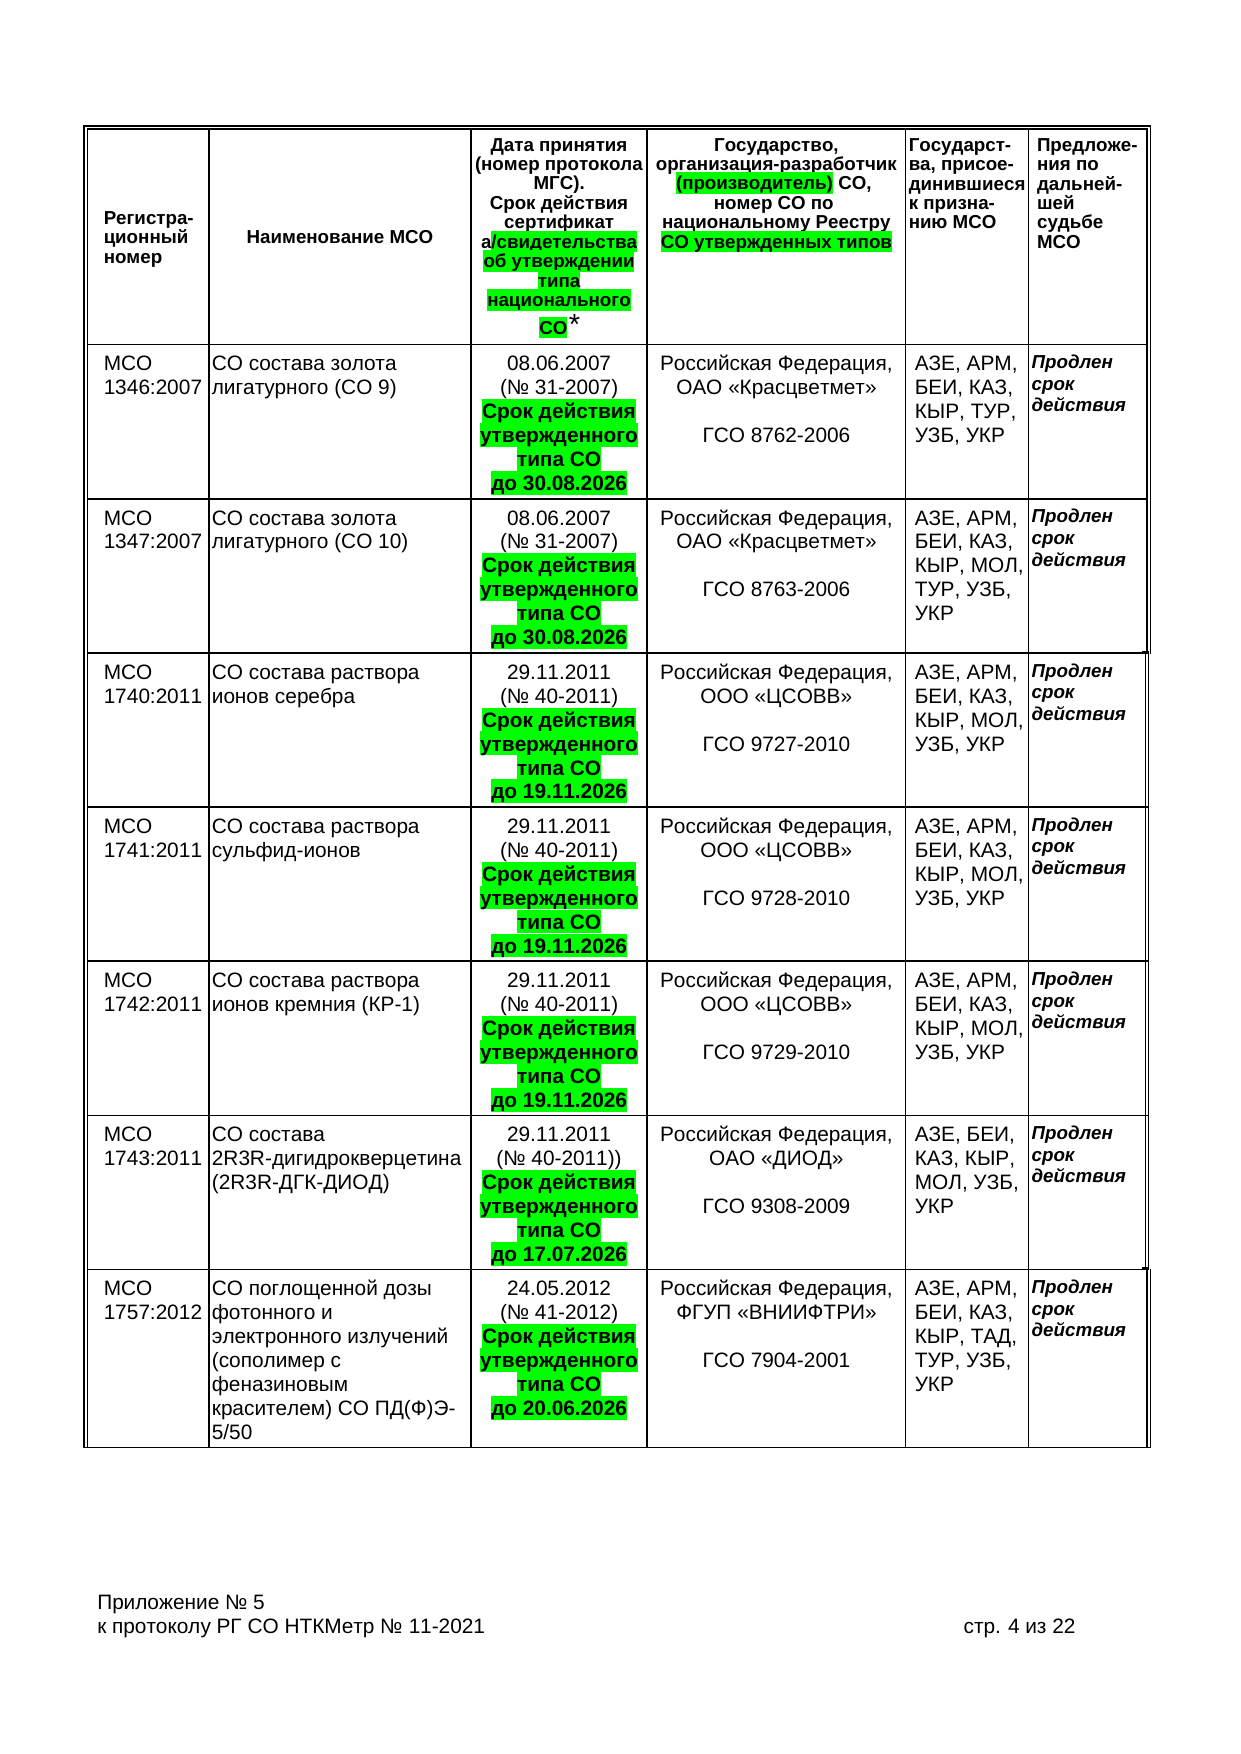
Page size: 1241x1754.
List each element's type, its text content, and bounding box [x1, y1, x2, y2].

table_header Государство, организация-разработчик (производитель) СО, номер СО по национальному Реестру СО утвержденных типов [648, 130, 905, 344]
table_cell АЗЕ, АРМ, БЕИ, КАЗ, КЫР, ТАД, ТУР, УЗБ, УКР [906, 1270, 1028, 1447]
table_cell Продлен срок действия [1029, 1116, 1145, 1269]
table_header Наименование МСО [210, 130, 470, 344]
table_cell МСО 1743:2011 [88, 1116, 208, 1269]
table_cell МСО 1741:2011 [88, 808, 208, 960]
table_cell Российская Федерация, ООО «ЦСОВВ» ГСО 9727-2010 [648, 654, 905, 806]
table_cell 08.06.2007 (№ 31-2007) Срок действия утвержденного типа СО до 30.08.2026 [472, 500, 646, 652]
table_cell Продлен срок действия [1029, 500, 1146, 652]
table_cell Продлен срок действия [1029, 654, 1145, 806]
table_cell СО состава золота лигатурного (СО 10) [210, 500, 470, 652]
table_cell 29.11.2011 (№ 40-2011) Срок действия утвержденного типа СО до 19.11.2026 [472, 808, 646, 960]
table_cell 29.11.2011 (№ 40-2011) Срок действия утвержденного типа СО до 19.11.2026 [472, 962, 646, 1114]
table_cell СО поглощенной дозы фотонного и электронного излучений (сополимер с феназиновым красителем) СО ПД(Ф)Э-5/50 [210, 1270, 470, 1447]
table_cell 29.11.2011 (№ 40-2011)) Срок действия утвержденного типа СО до 17.07.2026 [472, 1116, 646, 1269]
table_cell 29.11.2011 (№ 40-2011) Срок действия утвержденного типа СО до 19.11.2026 [472, 654, 646, 806]
table_cell АЗЕ, АРМ, БЕИ, КАЗ, КЫР, МОЛ, ТУР, УЗБ, УКР [906, 500, 1028, 652]
table_header Регистра-ционный номер [88, 130, 208, 344]
table_cell МСО 1757:2012 [88, 1270, 208, 1447]
table_cell СО состава 2R3R-дигидрокверцетина (2R3R-ДГК-ДИОД) [210, 1116, 470, 1269]
table_header Дата принятия (номер протокола МГС). Срок действия сертификата/свидетельства об утверждении типа национального СО* [472, 130, 646, 344]
table_cell АЗЕ, АРМ, БЕИ, КАЗ, КЫР, МОЛ, УЗБ, УКР [906, 808, 1028, 960]
table_cell МСО 1347:2007 [88, 500, 208, 652]
table_cell АЗЕ, АРМ, БЕИ, КАЗ, КЫР, ТУР, УЗБ, УКР [906, 345, 1028, 498]
table_cell АЗЕ, БЕИ, КАЗ, КЫР, МОЛ, УЗБ, УКР [906, 1116, 1028, 1269]
table_cell Российская Федерация, ОАО «ДИОД» ГСО 9308-2009 [648, 1116, 905, 1269]
table_cell Продлен срок действия [1029, 808, 1145, 960]
table_cell Продлен срок действия [1029, 345, 1146, 498]
table_cell МСО 1740:2011 [88, 654, 208, 806]
table_cell Российская Федерация, ООО «ЦСОВВ» ГСО 9728-2010 [648, 808, 905, 960]
table_header Предложе-ния по дальней-шей судьбе МСО [1029, 130, 1146, 344]
table_cell АЗЕ, АРМ, БЕИ, КАЗ, КЫР, МОЛ, УЗБ, УКР [906, 962, 1028, 1114]
table_cell СО состава золота лигатурного (СО 9) [210, 345, 470, 498]
table_cell Российская Федерация, ФГУП «ВНИИФТРИ» ГСО 7904-2001 [648, 1270, 905, 1447]
table_header Государст-ва, присое-динившиеся к призна-нию МСО [906, 130, 1028, 344]
table_cell Российская Федерация, ОАО «Красцветмет» ГСО 8763-2006 [648, 500, 905, 652]
table_cell Российская Федерация, ООО «ЦСОВВ» ГСО 9729-2010 [648, 962, 905, 1114]
table_cell 08.06.2007 (№ 31-2007) Срок действия утвержденного типа СО до 30.08.2026 [472, 345, 646, 498]
table_cell Продлен срок действия [1029, 1270, 1146, 1447]
table_cell МСО 1742:2011 [88, 962, 208, 1114]
table_cell Российская Федерация, ОАО «Красцветмет» ГСО 8762-2006 [648, 345, 905, 498]
table_cell 24.05.2012 (№ 41-2012) Срок действия утвержденного типа СО до 20.06.2026 [472, 1270, 646, 1447]
table_cell СО состава раствора ионов серебра [210, 654, 470, 806]
table_cell МСО 1346:2007 [88, 345, 208, 498]
table_cell АЗЕ, АРМ, БЕИ, КАЗ, КЫР, МОЛ, УЗБ, УКР [906, 654, 1028, 806]
table_cell Продлен срок действия [1029, 962, 1145, 1114]
table_cell СО состава раствора ионов кремния (КР-1) [210, 962, 470, 1114]
table_cell СО состава раствора сульфид-ионов [210, 808, 470, 960]
